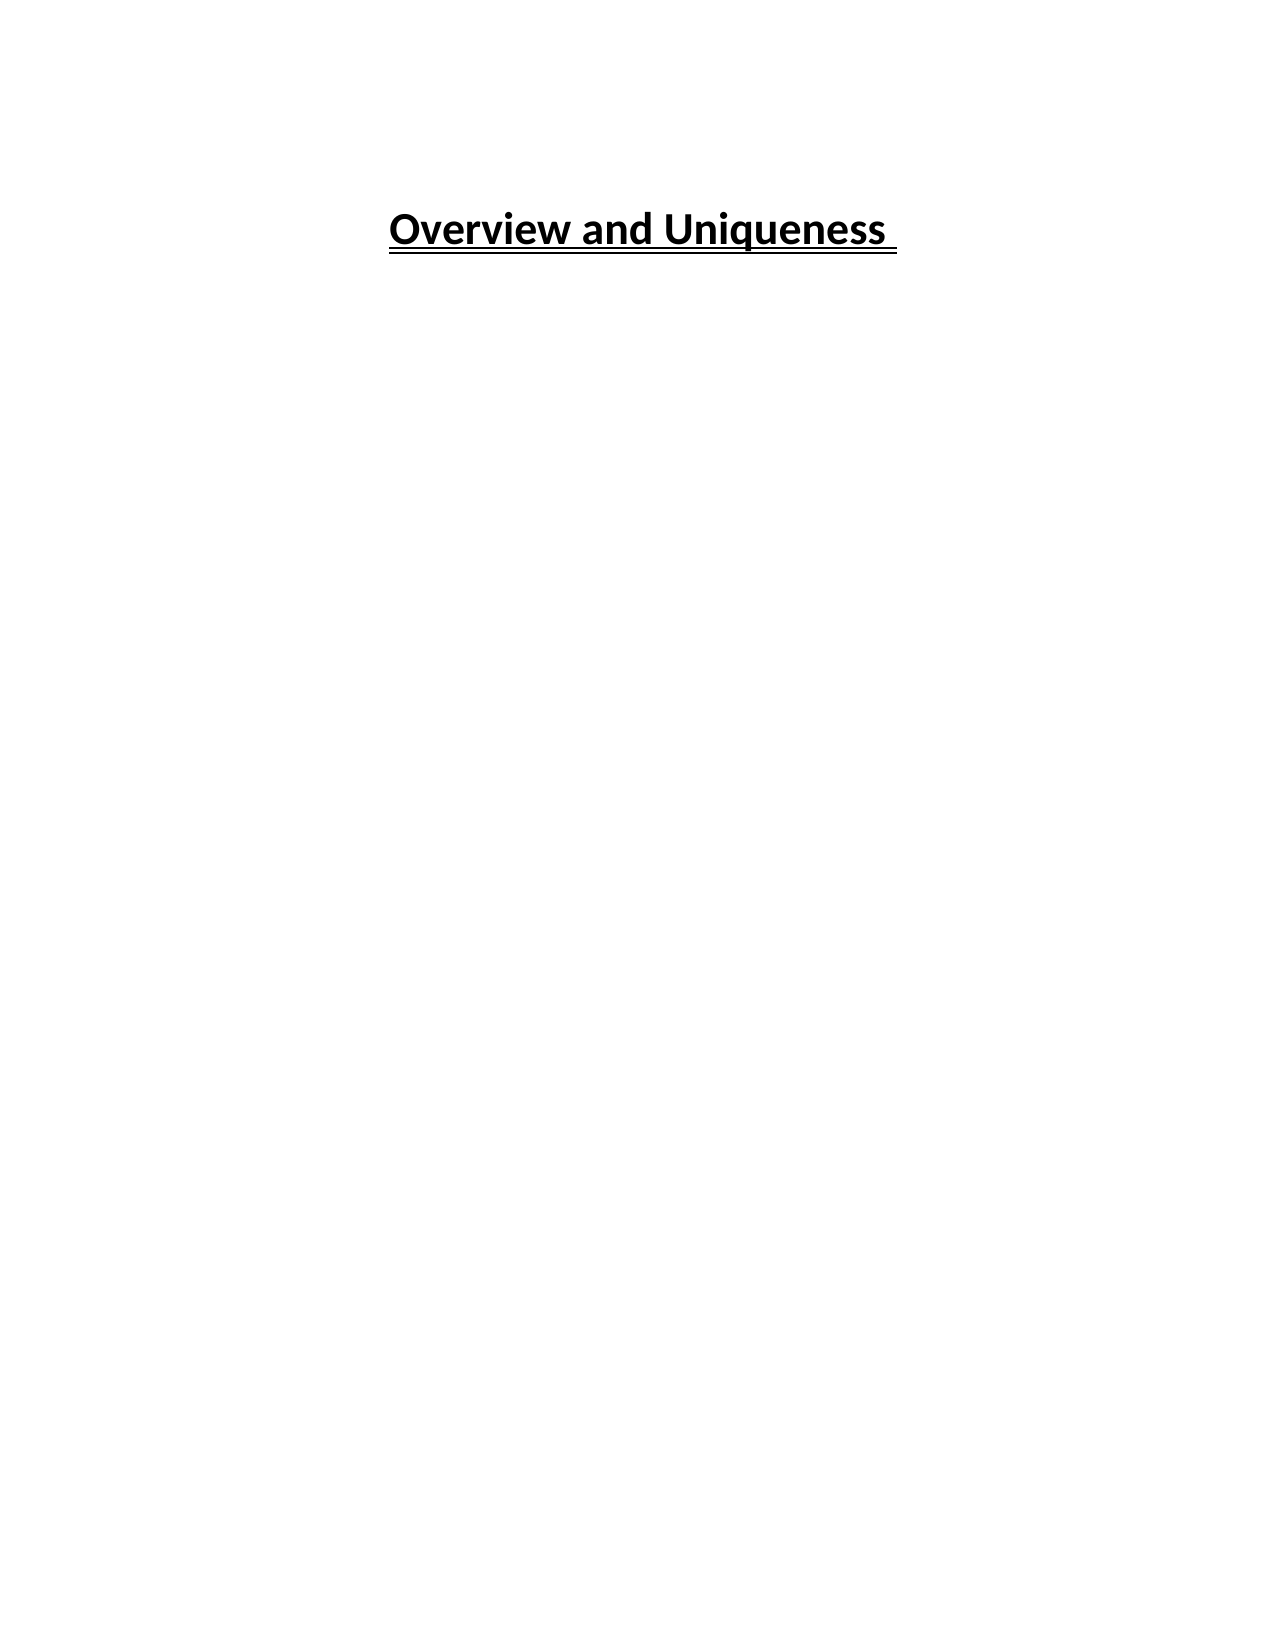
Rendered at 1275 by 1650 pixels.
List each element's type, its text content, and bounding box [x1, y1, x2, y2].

subtitle Overview and Uniqueness [150, 200, 1125, 256]
